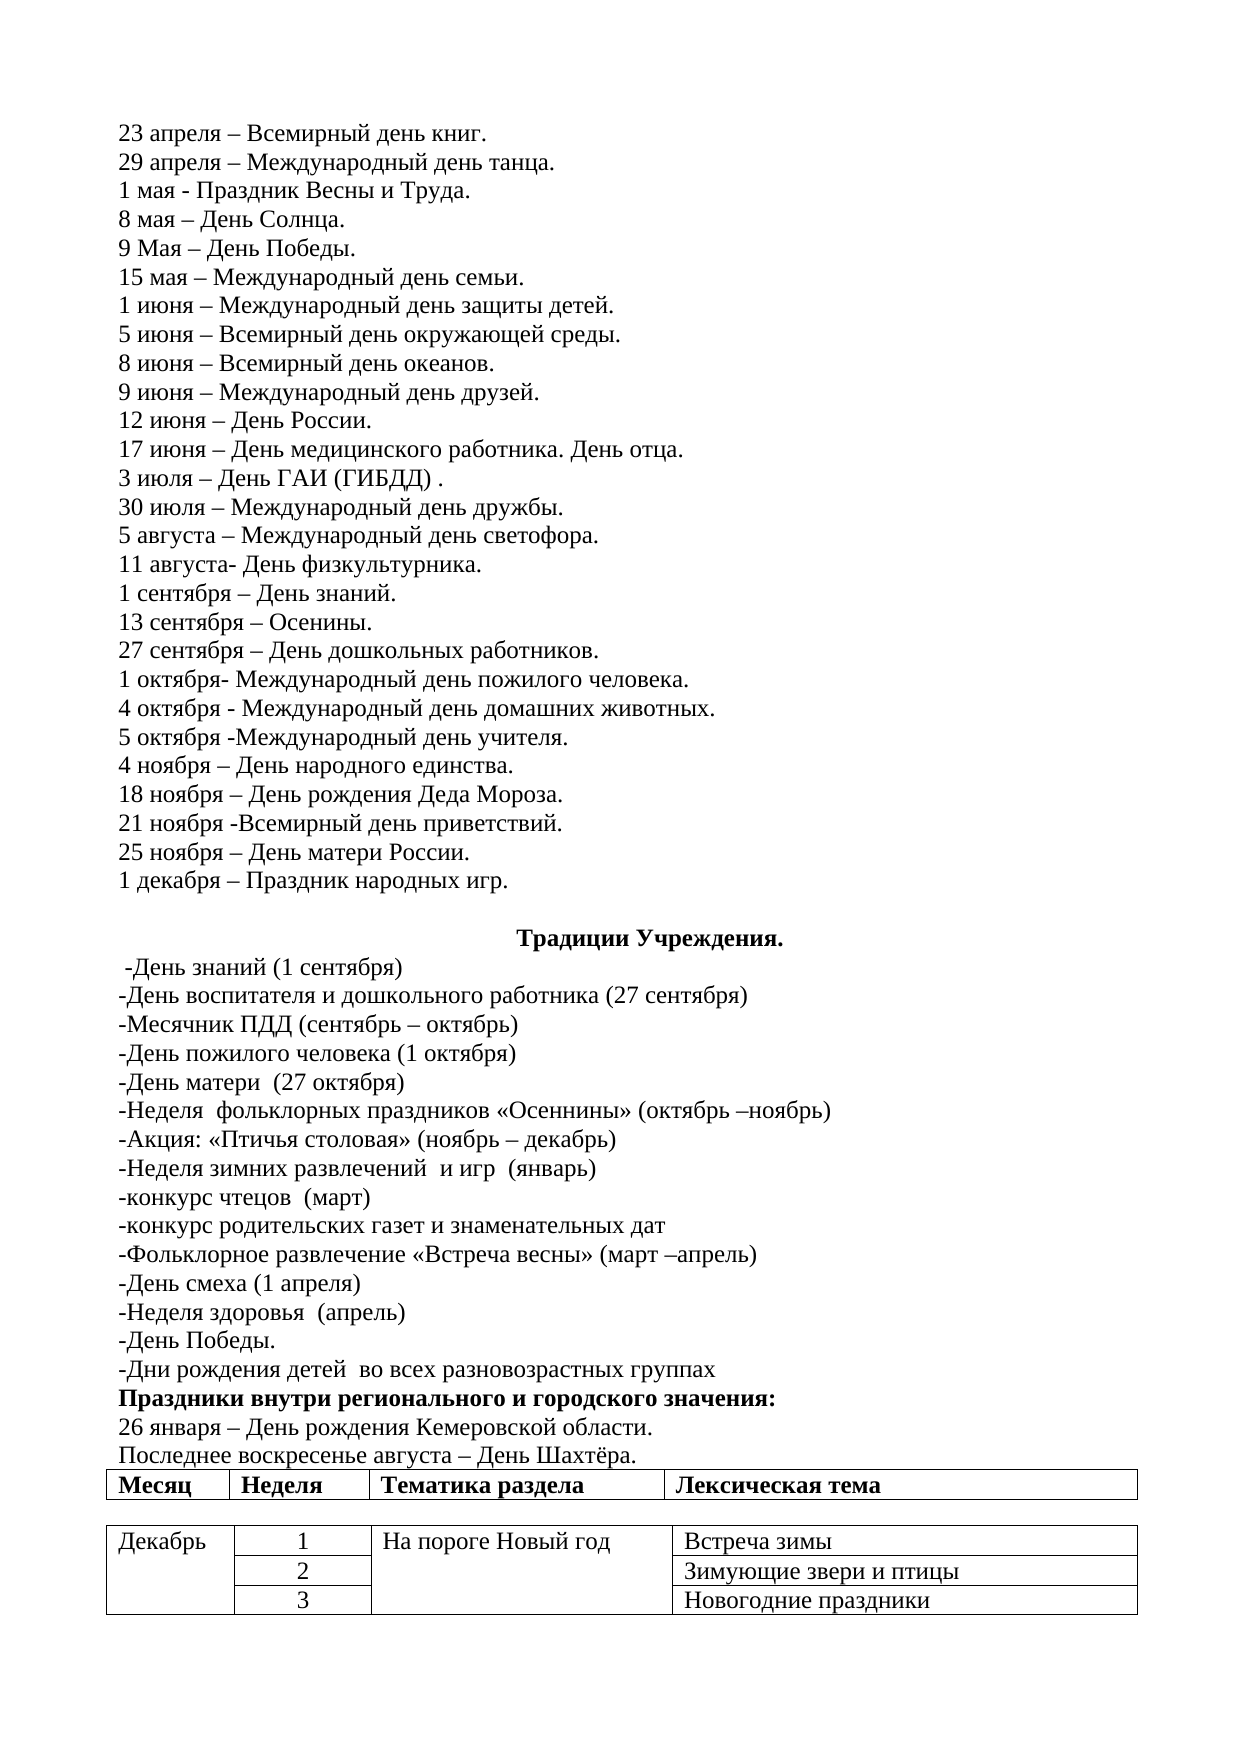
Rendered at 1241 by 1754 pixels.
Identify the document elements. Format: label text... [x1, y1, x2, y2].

text 26 января – День рождения Кемеровской области. [118, 1412, 1181, 1441]
table_header Тематика раздела [370, 1470, 664, 1499]
text -конкурс родительских газет и знаменательных дат [118, 1211, 1181, 1239]
text 30 июля – Международный день дружбы. [118, 492, 1181, 521]
text 4 октября - Международный день домашних животных. [118, 693, 1181, 722]
text -День воспитателя и дошкольного работника (27 сентября) [118, 981, 1181, 1009]
text 8 мая – День Солнца. [118, 204, 1181, 233]
text 29 апреля – Международный день танца. [118, 147, 1181, 176]
text 1 сентября – День знаний. [118, 578, 1181, 607]
table_header Декабрь [107, 1526, 234, 1614]
text -Неделя здоровья (апрель) [118, 1297, 1181, 1326]
text 5 июня – Всемирный день окружающей среды. [118, 319, 1181, 348]
text -День знаний (1 сентября) [118, 952, 1181, 981]
text 11 августа- День физкультурника. [118, 549, 1181, 578]
text 13 сентября – Осенины. [118, 607, 1181, 636]
table_header Неделя [230, 1470, 369, 1499]
text Традиции Учреждения. [118, 923, 1181, 952]
text -Акция: «Птичья столовая» (ноябрь – декабрь) [118, 1124, 1181, 1153]
text -Неделя фольклорных праздников «Осеннины» (октябрь –ноябрь) [118, 1096, 1181, 1124]
text 8 июня – Всемирный день океанов. [118, 348, 1181, 377]
text 9 Мая – День Победы. [118, 233, 1181, 262]
text -День Победы. [118, 1326, 1181, 1354]
text 17 июня – День медицинского работника. День отца. [118, 434, 1181, 463]
text -День пожилого человека (1 октября) [118, 1038, 1181, 1067]
text 5 августа – Международный день светофора. [118, 521, 1181, 549]
text -День матери (27 октября) [118, 1067, 1181, 1096]
table_cell Зимующие звери и птицы [673, 1556, 1137, 1584]
text -Месячник ПДД (сентябрь – октябрь) [118, 1009, 1181, 1038]
table_cell 3 [235, 1586, 371, 1614]
table_cell 2 [235, 1556, 371, 1584]
text Последнее воскресенье августа – День Шахтёра. [118, 1441, 1181, 1469]
text 1 октября- Международный день пожилого человека. [118, 664, 1181, 693]
text 3 июля – День ГАИ (ГИБДД) . [118, 463, 1181, 492]
table_header Лексическая тема [665, 1470, 1137, 1499]
text 21 ноября -Всемирный день приветствий. [118, 808, 1181, 837]
text 1 декабря – Праздник народных игр. [118, 866, 1181, 894]
text 4 ноября – День народного единства. [118, 751, 1181, 779]
text 1 мая - Праздник Весны и Труда. [118, 176, 1181, 204]
text 15 мая – Международный день семьи. [118, 262, 1181, 291]
table_header Встреча зимы [673, 1526, 1137, 1555]
table_cell Новогодние праздники [673, 1586, 1137, 1614]
text 12 июня – День России. [118, 406, 1181, 434]
text 9 июня – Международный день друзей. [118, 377, 1181, 406]
text 1 июня – Международный день защиты детей. [118, 291, 1181, 319]
text 25 ноября – День матери России. [118, 837, 1181, 866]
text 5 октября -Международный день учителя. [118, 722, 1181, 751]
text -Неделя зимних развлечений и игр (январь) [118, 1153, 1181, 1182]
text Праздники внутри регионального и городского значения: [118, 1383, 1181, 1412]
text -Фольклорное развлечение «Встреча весны» (март –апрель) [118, 1239, 1181, 1268]
table_header Месяц [107, 1470, 229, 1499]
table_header На пороге Новый год [372, 1526, 672, 1614]
text 23 апреля – Всемирный день книг. [118, 118, 1181, 147]
text 27 сентября – День дошкольных работников. [118, 636, 1181, 664]
text 18 ноября – День рождения Деда Мороза. [118, 779, 1181, 808]
text -День смеха (1 апреля) [118, 1268, 1181, 1297]
text -Дни рождения детей во всех разновозрастных группах [118, 1354, 1181, 1383]
table_header 1 [235, 1526, 371, 1555]
text -конкурс чтецов (март) [118, 1182, 1181, 1211]
